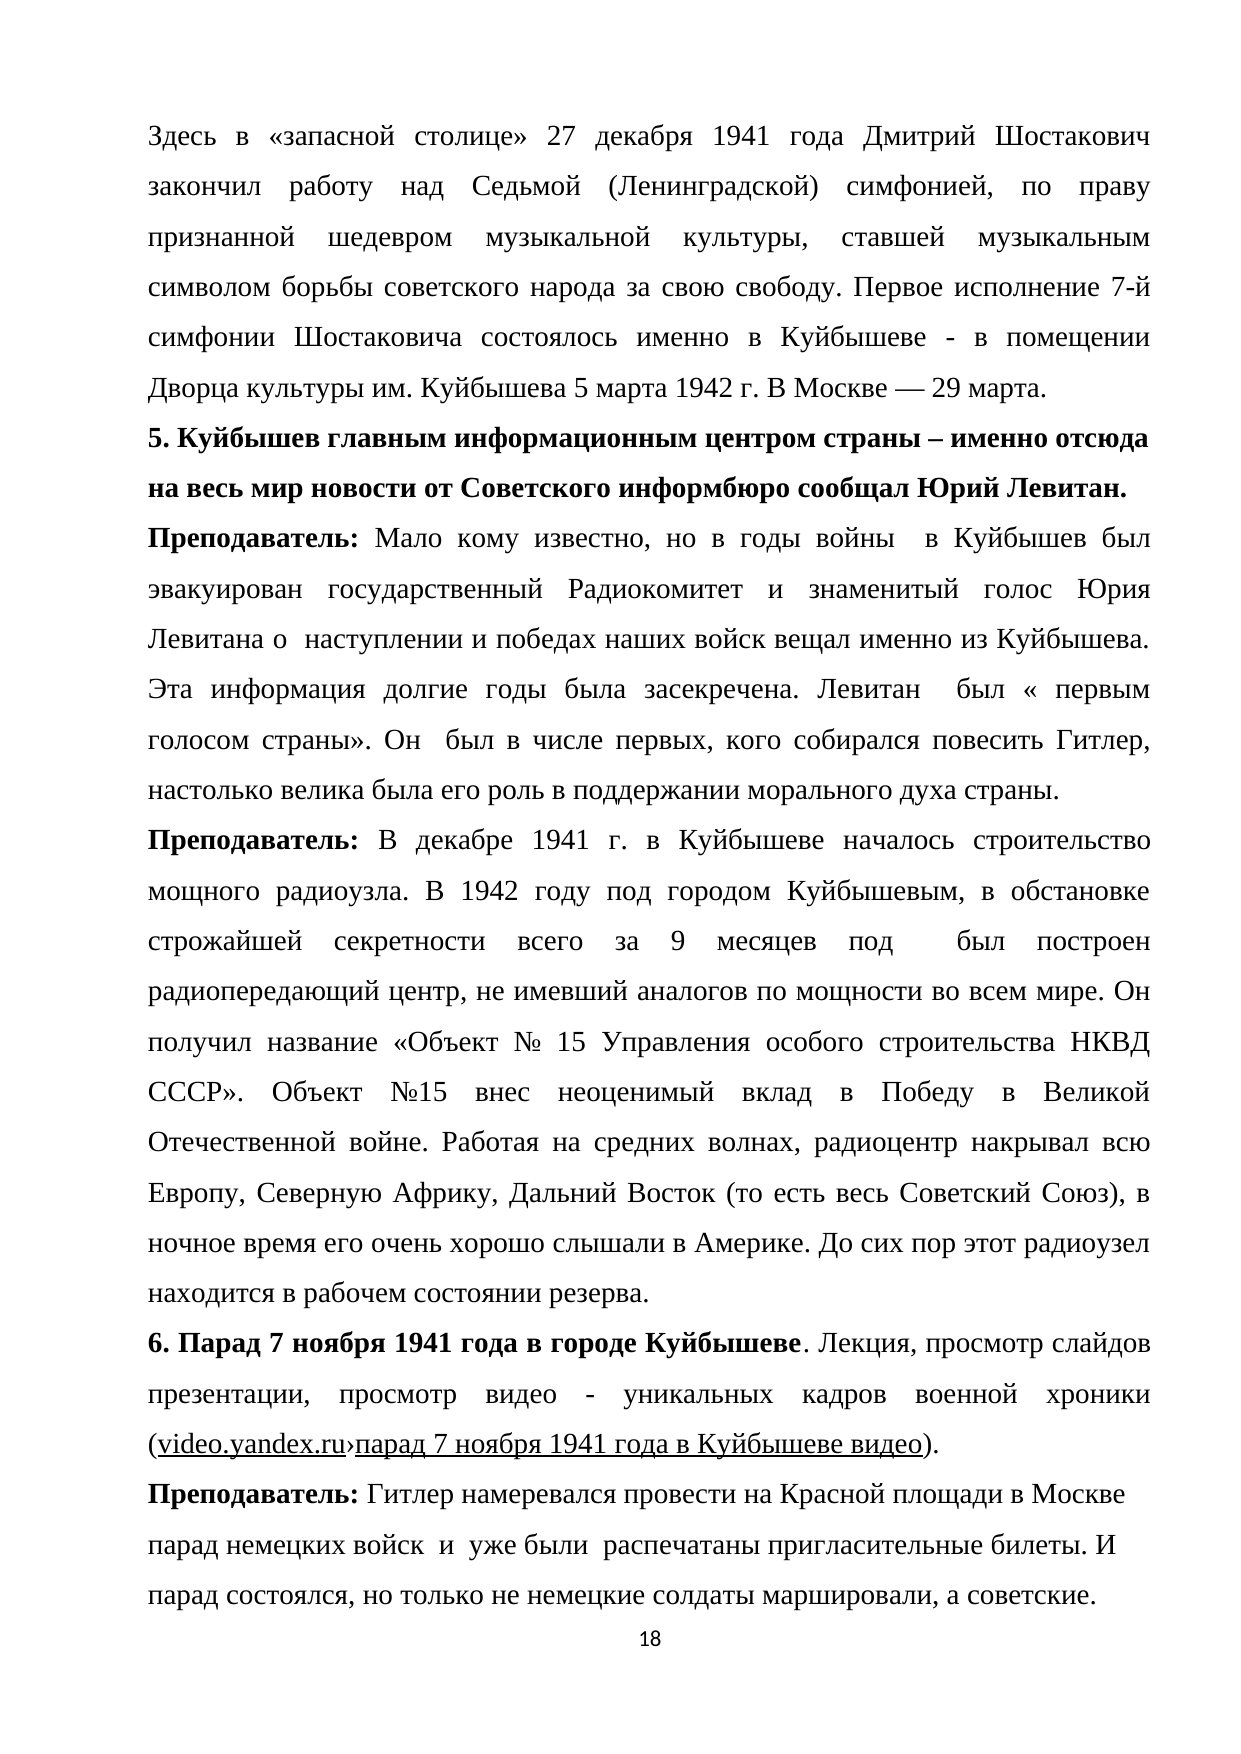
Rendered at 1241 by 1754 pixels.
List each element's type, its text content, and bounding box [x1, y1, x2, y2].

text Преподаватель: В декабре . в Куйбышеве началось строительство мощного радиоузла. В 1942 году под городом Куйбышевым, в обстановке строжайшей секретности всего за 9 месяцев под был построен радиопередающий центр, не имевший аналогов по мощности во всем мире. Он получил название «Объект № 15 Управления особого строительства НКВД СССР». Объект №15 внес неоценимый вклад в Победу в Великой Отечественной войне. Работая на средних волнах, радиоцентр накрывал всю Европу, Северную Африку, Дальний Восток (то есть весь Советский Союз), в ночное время его очень хорошо слышали в Америке. До сих пор этот радиоузел находится в рабочем состоянии резерва. [148, 822, 1152, 1309]
text Преподаватель: Мало кому известно, но в годы войны в Куйбышев был эвакуирован государственный Радиокомитет и знаменитый голос Юрия Левитана о наступлении и победах наших войск вещал именно из Куйбышева. Эта информация долгие годы была засекречена. Левитан был « первым голосом страны». Он был в числе первых, кого собирался повесить Гитлер, настолько велика была его роль в поддержании морального духа страны. [148, 521, 1152, 806]
text 6. Парад 7 ноября 1941 года в городе Куйбышеве. Лекция, просмотр слайдов презентации, просмотр видео - уникальных кадров военной хроники (video.yandex.ru›парад 7 ноября 1941 года в Куйбышеве видео). [148, 1326, 1152, 1460]
text 5. Куйбышев главным информационным центром страны – именно отсюда на весь мир новости от Советского информбюро сообщал Юрий Левитан. [148, 420, 1152, 504]
text Здесь в «запасной столице» 27 декабря 1941 года Дмитрий Шостакович закончил работу над Седьмой (Ленинградской) симфонией, по праву признанной шедевром музыкальной культуры, ставшей музыкальным символом борьбы советского народа за свою свободу. Первое исполнение 7-й симфонии Шостаковича состоялось именно в Куйбышеве - в помещении Дворца культуры им. Куйбышева 5 марта 1942 г. В Москве — 29 марта. [148, 118, 1152, 403]
text Преподаватель: Гитлер намеревался провести на Красной площади в Москве парад немецких войск и уже были распечатаны пригласительные билеты. И парад состоялся, но только не немецкие солдаты маршировали, а советские. [148, 1477, 1152, 1611]
